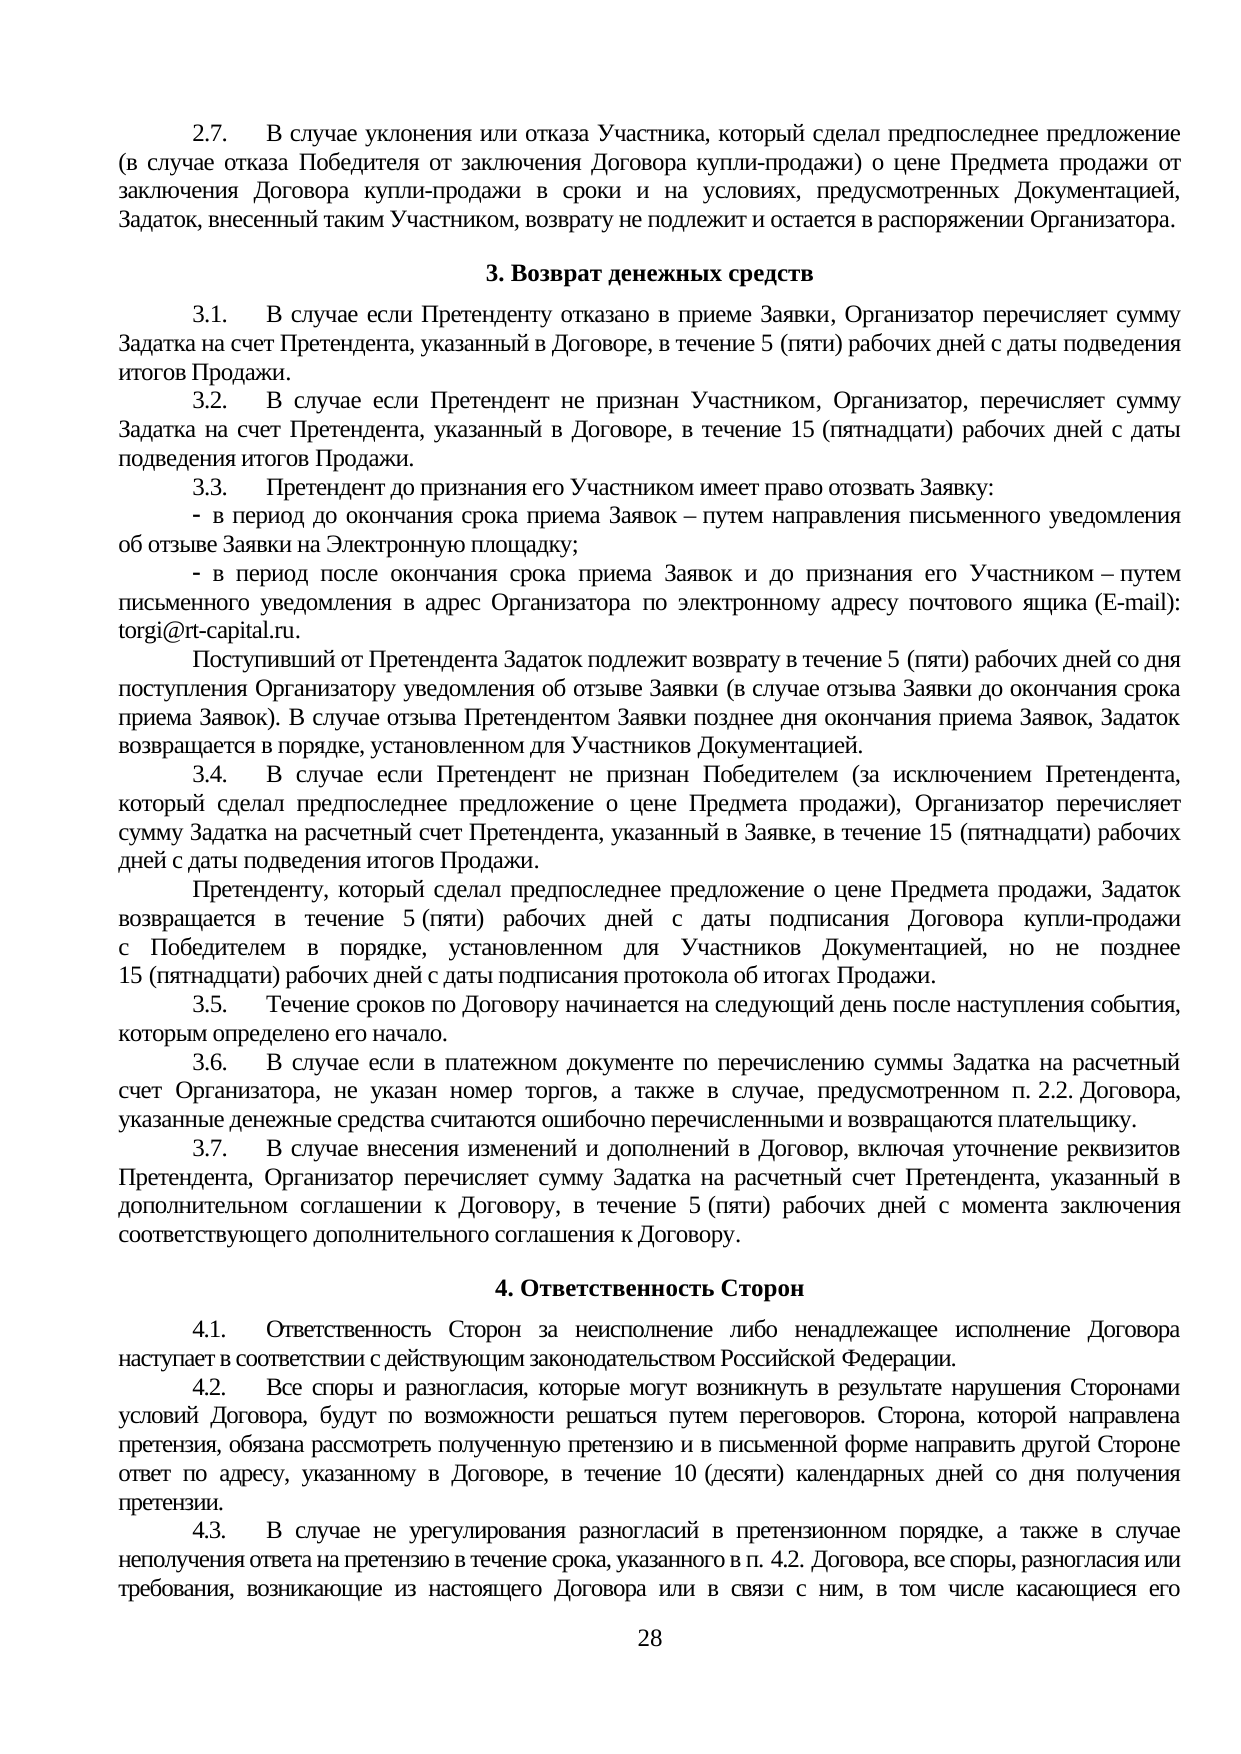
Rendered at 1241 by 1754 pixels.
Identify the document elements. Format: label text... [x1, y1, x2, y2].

list В случае если Претенденту отказано в приеме Заявки, Организатор перечисляет сумму Задатка на счет Претендента, указанный в Договоре, в течение 5 (пяти) рабочих дней с даты подведения итогов Продажи. [118, 299, 1181, 386]
list в период после окончания срока приема Заявок и до признания его Участником – путем письменного уведомления в адрес Организатора по электронному адресу почтового ящика (E-mail): torgi@rt-capital.ru. [118, 558, 1181, 644]
text Поступивший от Претендента Задаток подлежит возврату в течение 5 (пяти) рабочих дней со дня поступления Организатору уведомления об отзыве Заявки (в случае отзыва Заявки до окончания срока приема Заявок). В случае отзыва Претендентом Заявки позднее дня окончания приема Заявок, Задаток возвращается в порядке, установленном для Участников Документацией. [118, 644, 1181, 759]
list В случае если в платежном документе по перечислению суммы Задатка на расчетный счет Организатора, не указан номер торгов, а также в случае, предусмотренном п. 2.2. Договора, указанные денежные средства считаются ошибочно перечисленными и возвращаются плательщику. [118, 1047, 1181, 1133]
list Ответственность Сторон за неисполнение либо ненадлежащее исполнение Договора наступает в соответствии с действующим законодательством Российской Федерации. [118, 1314, 1181, 1372]
list В случае внесения изменений и дополнений в Договор, включая уточнение реквизитов Претендента, Организатор перечисляет сумму Задатка на расчетный счет Претендента, указанный в дополнительном соглашении к Договору, в течение 5 (пяти) рабочих дней с момента заключения соответствующего дополнительного соглашения к Договору. [118, 1133, 1181, 1248]
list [118, 1516, 1181, 1602]
list Претендент до признания его Участником имеет право отозвать Заявку: [118, 472, 1181, 501]
list В случае уклонения или отказа Участника, который сделал предпоследнее предложение (в случае отказа Победителя от заключения Договора купли-продажи) о цене Предмета продажи от заключения Договора купли-продажи в сроки и на условиях, предусмотренных Документацией, Задаток, внесенный таким Участником, возврату не подлежит и остается в распоряжении Организатора. [118, 118, 1181, 233]
list Ответственность Сторон [118, 1273, 1181, 1302]
list в период до окончания срока приема Заявок – путем направления письменного уведомления об отзыве Заявки на Электронную площадку; [118, 501, 1181, 558]
text Претенденту, который сделал предпоследнее предложение о цене Предмета продажи, Задаток возвращается в течение 5 (пяти) рабочих дней с даты подписания Договора купли-продажи с Победителем в порядке, установленном для Участников Документацией, но не позднее 15 (пятнадцати) рабочих дней с даты подписания протокола об итогах Продажи. [118, 874, 1181, 989]
list В случае если Претендент не признан Участником, Организатор, перечисляет сумму Задатка на счет Претендента, указанный в Договоре, в течение 15 (пятнадцати) рабочих дней с даты подведения итогов Продажи. [118, 386, 1181, 472]
list В случае если Претендент не признан Победителем (за исключением Претендента, который сделал предпоследнее предложение о цене Предмета продажи), Организатор перечисляет сумму Задатка на расчетный счет Претендента, указанный в Заявке, в течение 15 (пятнадцати) рабочих дней с даты подведения итогов Продажи. [118, 759, 1181, 874]
list Течение сроков по Договору начинается на следующий день после наступления события, которым определено его начало. [118, 989, 1181, 1047]
list Все споры и разногласия, которые могут возникнуть в результате нарушения Сторонами условий Договора, будут по возможности решаться путем переговоров. Сторона, которой направлена претензия, обязана рассмотреть полученную претензию и в письменной форме направить другой Стороне ответ по адресу, указанному в Договоре, в течение 10 (десяти) календарных дней со дня получения претензии. [118, 1372, 1181, 1516]
list Возврат денежных средств [118, 258, 1181, 287]
